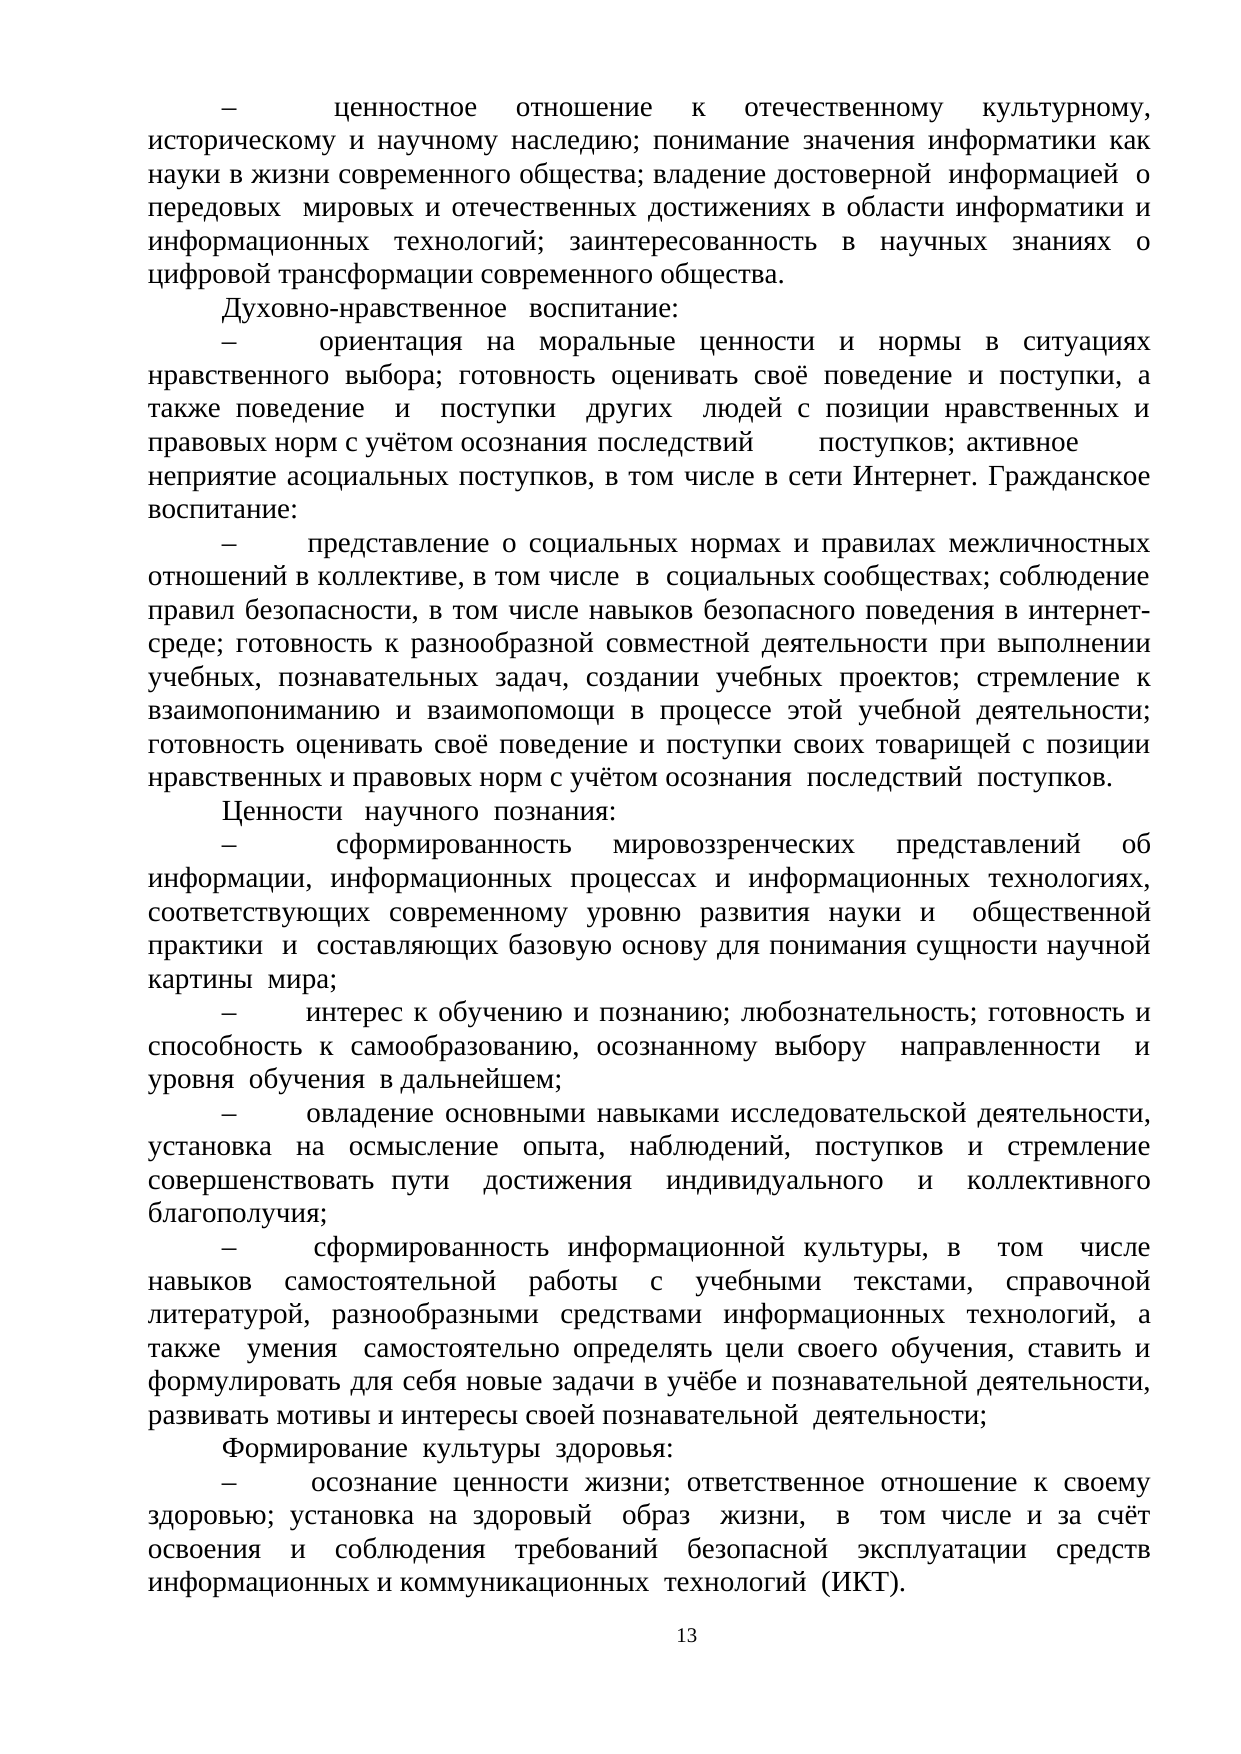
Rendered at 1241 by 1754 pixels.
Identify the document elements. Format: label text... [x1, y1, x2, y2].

list ценностное отношение к отечественному культурному, историческому и научному наследию; понимание значения информатики как науки в жизни современного общества; владение достоверной информацией о передовых мировых и отечественных достижениях в области информатики и информационных технологий; заинтересованность в научных знаниях о цифровой трансформации современного общества. [148, 89, 1152, 290]
list ориентация на моральные ценности и нормы в ситуациях нравственного выбора; готовность оценивать своё поведение и поступки, а также поведение и поступки других людей с позиции нравственных и правовых норм с учётом осознания последствий поступков; активное неприятие асоциальных поступков, в том числе в сети Интернет. Гражданское воспитание: [148, 323, 1152, 525]
list Духовно-нравственное воспитание: [222, 290, 1152, 323]
list овладение основными навыками исследовательской деятельности, установка на осмысление опыта, наблюдений, поступков и стремление совершенствовать пути достижения индивидуального и коллективного благополучия; [148, 1095, 1152, 1229]
list сформированность мировоззренческих представлений об информации, информационных процессах и информационных технологиях, соответствующих современному уровню развития науки и общественной практики и составляющих базовую основу для понимания сущности научной картины мира; [148, 827, 1152, 994]
list осознание ценности жизни; ответственное отношение к своему здоровью; установка на здоровый образ жизни, в том числе и за счёт освоения и соблюдения требований безопасной эксплуатации средств информационных и коммуникационных технологий (ИКТ). [148, 1464, 1152, 1598]
list сформированность информационной культуры, в том числе навыков самостоятельной работы с учебными текстами, справочной литературой, разнообразными средствами информационных технологий, а также умения самостоятельно определять цели своего обучения, ставить и формулировать для себя новые задачи в учёбе и познавательной деятельности, развивать мотивы и интересы своей познавательной деятельности; [148, 1229, 1152, 1430]
list представление о социальных нормах и правилах межличностных отношений в коллективе, в том числе в социальных сообществах; соблюдение правил безопасности, в том числе навыков безопасного поведения в интернет-среде; готовность к разнообразной совместной деятельности при выполнении учебных, познавательных задач, создании учебных проектов; стремление к взаимопониманию и взаимопомощи в процессе этой учебной деятельности; готовность оценивать своё поведение и поступки своих товарищей с позиции нравственных и правовых норм с учётом осознания последствий поступков. [148, 525, 1152, 793]
list интерес к обучению и познанию; любознательность; готовность и способность к самообразованию, осознанному выбору направленности и уровня обучения в дальнейшем; [148, 994, 1152, 1095]
text Формирование культуры здоровья: [148, 1430, 1152, 1464]
text Ценности научного познания: [148, 793, 1152, 827]
